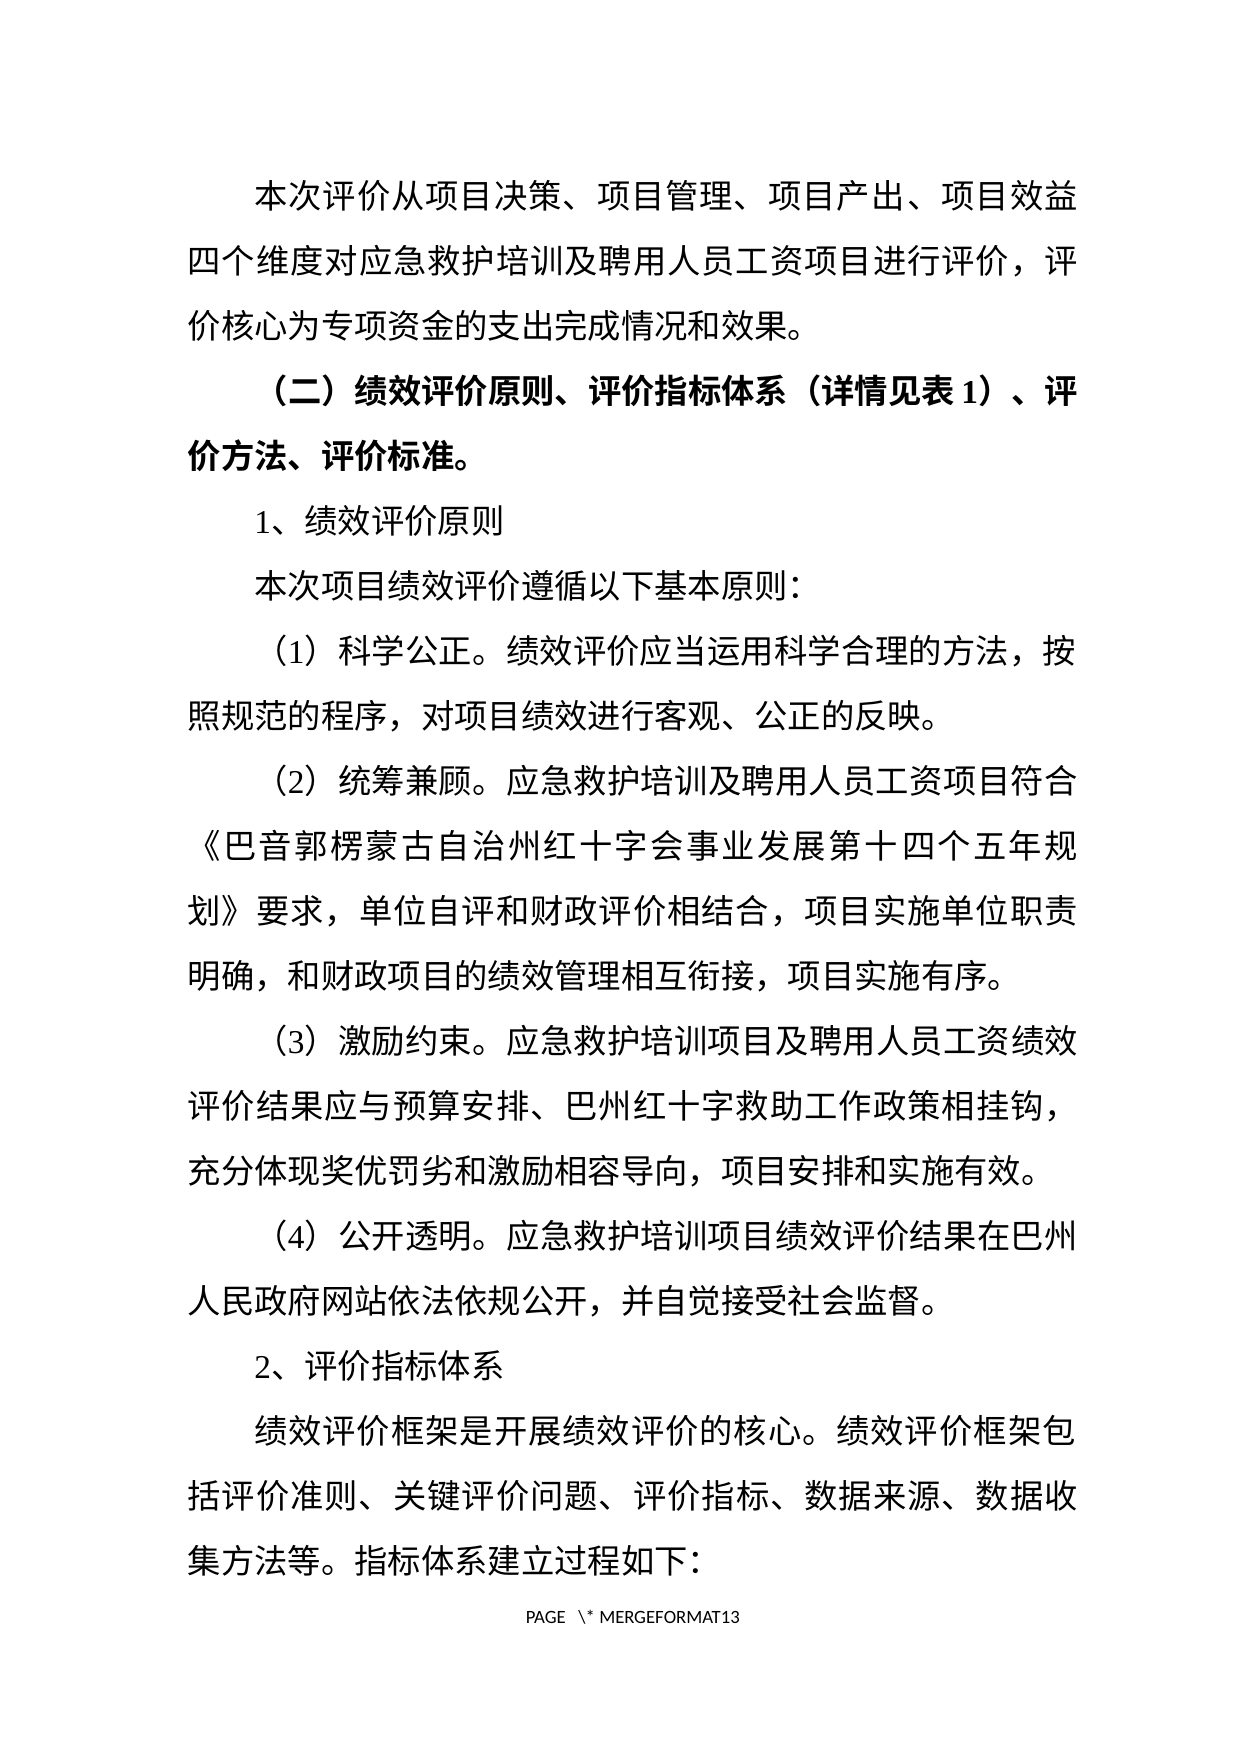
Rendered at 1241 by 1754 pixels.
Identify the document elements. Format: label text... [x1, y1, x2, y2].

text 绩效评价框架是开展绩效评价的核心。绩效评价框架包括评价准则、关键评价问题、评价指标、数据来源、数据收集方法等。指标体系建立过程如下： [187, 1397, 1078, 1592]
title （4）公开透明。应急救护培训项目绩效评价结果在巴州人民政府网站依法依规公开，并自觉接受社会监督。 [187, 1202, 1078, 1332]
title （3）激励约束。应急救护培训项目及聘用人员工资绩效评价结果应与预算安排、巴州红十字救助工作政策相挂钩，充分体现奖优罚劣和激励相容导向，项目安排和实施有效。 [187, 1007, 1078, 1202]
text 本次评价从项目决策、项目管理、项目产出、项目效益四个维度对应急救护培训及聘用人员工资项目进行评价，评价核心为专项资金的支出完成情况和效果。 [187, 162, 1078, 357]
title （2）统筹兼顾。应急救护培训及聘用人员工资项目符合《巴音郭楞蒙古自治州红十字会事业发展第十四个五年规划》要求，单位自评和财政评价相结合，项目实施单位职责明确，和财政项目的绩效管理相互衔接，项目实施有序。 [187, 747, 1078, 1007]
title （1）科学公正。绩效评价应当运用科学合理的方法，按照规范的程序，对项目绩效进行客观、公正的反映。 [187, 617, 1078, 747]
title 绩效评价原则、评价指标体系（详情见表1）、评价方法、评价标准。 [187, 357, 1078, 487]
title 2、评价指标体系 [187, 1332, 1078, 1397]
text 本次项目绩效评价遵循以下基本原则： [187, 552, 1078, 617]
title 1、绩效评价原则 [187, 487, 1078, 552]
